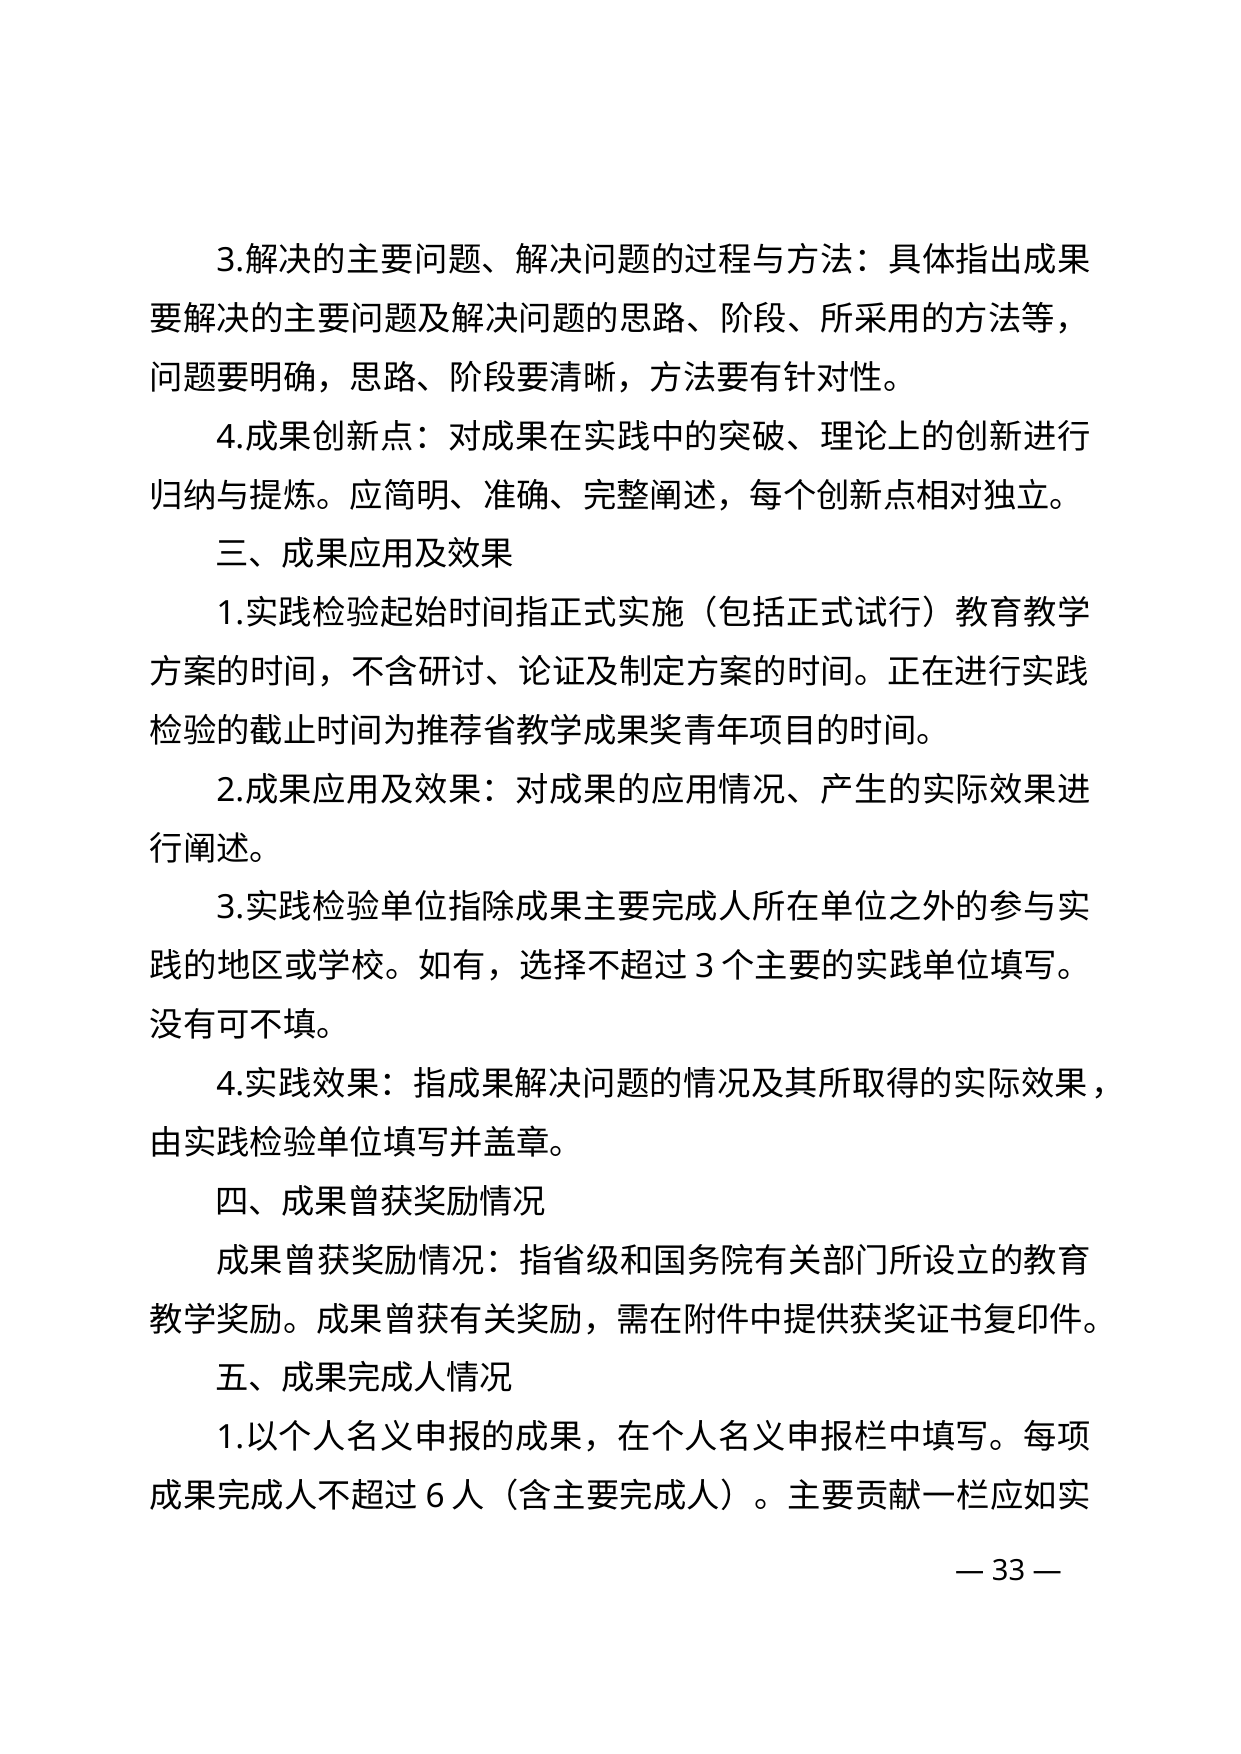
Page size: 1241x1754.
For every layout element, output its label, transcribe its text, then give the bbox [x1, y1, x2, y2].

text 成果曾获奖励情况：指省级和国务院有关部门所设立的教育教学奖励。成果曾获有关奖励，需在附件中提供获奖证书复印件。 [149, 1225, 1091, 1343]
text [149, 1402, 1091, 1519]
text 五、成果完成人情况 [149, 1343, 1091, 1402]
text 1.实践检验起始时间指正式实施（包括正式试行）教育教学方案的时间，不含研讨、论证及制定方案的时间。正在进行实践检验的截止时间为推荐省教学成果奖青年项目的时间。 [149, 578, 1091, 754]
text 四、成果曾获奖励情况 [149, 1166, 1091, 1225]
text 4.成果创新点：对成果在实践中的突破、理论上的创新进行归纳与提炼。应简明、准确、完整阐述，每个创新点相对独立。 [149, 401, 1091, 519]
text 3.实践检验单位指除成果主要完成人所在单位之外的参与实践的地区或学校。如有，选择不超过3个主要的实践单位填写。没有可不填。 [149, 872, 1091, 1048]
text 三、成果应用及效果 [149, 519, 1091, 578]
text 2.成果应用及效果：对成果的应用情况、产生的实际效果进行阐述。 [149, 754, 1091, 872]
text 4.实践效果：指成果解决问题的情况及其所取得的实际效果，由实践检验单位填写并盖章。 [149, 1048, 1091, 1166]
text 3.解决的主要问题、解决问题的过程与方法：具体指出成果要解决的主要问题及解决问题的思路、阶段、所采用的方法等，问题要明确，思路、阶段要清晰，方法要有针对性。 [149, 224, 1091, 401]
